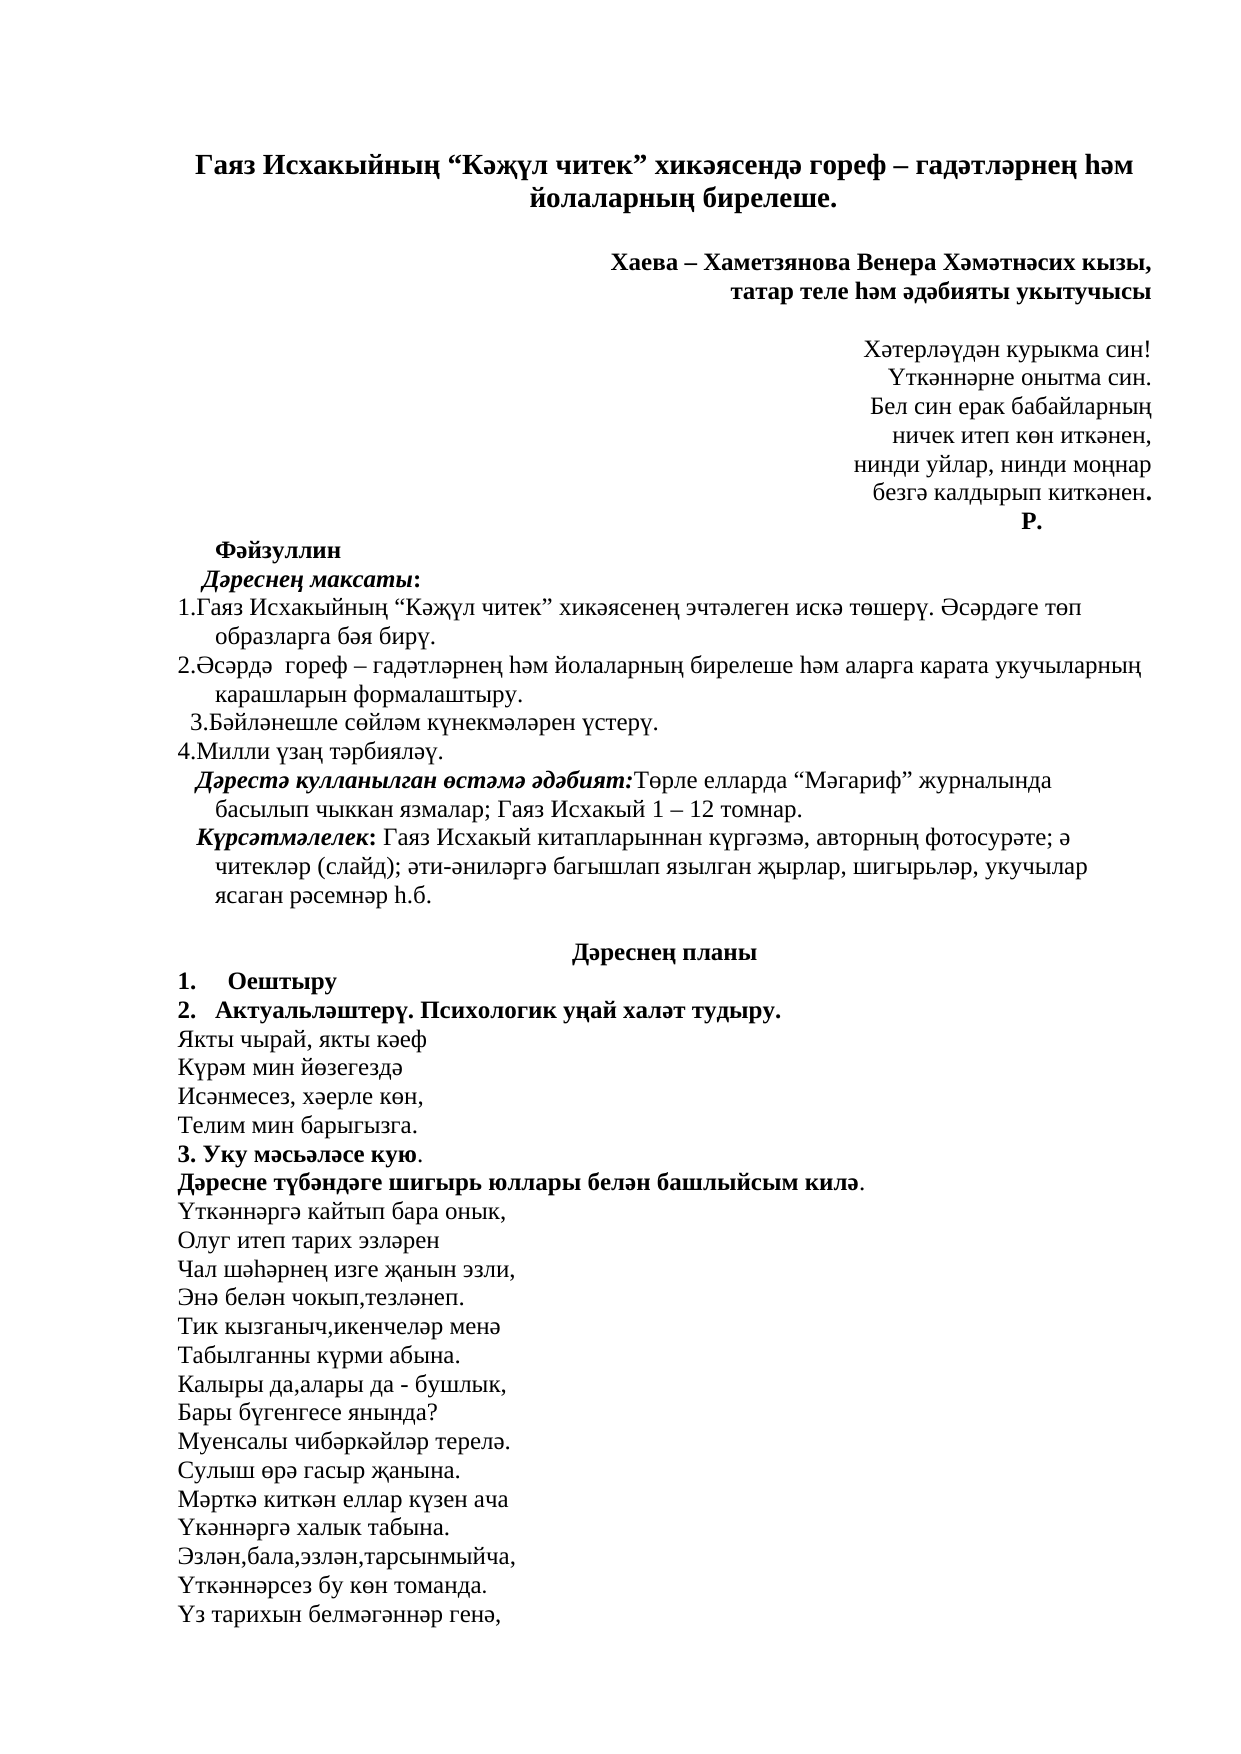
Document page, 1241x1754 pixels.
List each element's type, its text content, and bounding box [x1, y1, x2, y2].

text 2. Актуальләштерү. Психологик уңай халәт тудыру. [177, 995, 1152, 1024]
text Энә белән чокып,тезләнеп. [177, 1282, 1152, 1311]
text Дәреснең максаты: [177, 564, 1152, 592]
text Р. Фәйзуллин [177, 506, 1152, 564]
text Тик кызганыч,икенчеләр менә [177, 1311, 1152, 1340]
text ничек итеп көн иткәнен, [177, 420, 1152, 449]
text Дәресне түбәндәге шигырь юллары белән башлыйсым килә. [177, 1167, 1152, 1196]
text Телим мин барыгызга. [177, 1110, 1152, 1139]
text 1. Оештыру [177, 966, 1152, 995]
text 4.Милли үзаң тәрбияләү. [177, 736, 1152, 765]
text Бары бүгенгесе янында? [177, 1397, 1152, 1426]
text нинди уйлар, нинди моңнар [177, 449, 1152, 477]
text 3. Уку мәсьәләсе кую. [177, 1139, 1152, 1167]
text Күрсәтмәлелек: Гаяз Исхакый китапларыннан күргәзмә, авторның фотосурәте; ә читекләр (слайд); әти-әниләргә багышлап язылган җырлар, шигырьләр, укучылар ясаган рәсемнәр һ.б. [177, 822, 1152, 909]
text Сулыш өрә гасыр җанына. [177, 1455, 1152, 1484]
text Бел син ерак бабайларның [177, 391, 1152, 420]
text Дәрестә кулланылган өстәмә әдәбият:Төрле елларда “Мәгариф” журналында басылып чыккан язмалар; Гаяз Исхакый 1 – 12 томнар. [177, 765, 1152, 822]
text Гаяз Исхакыйның “Кәҗүл читек” хикәясендә гореф – гадәтләрнең һәм йолаларның бирелеше. [177, 147, 1152, 214]
text безгә калдырып киткәнен. [177, 477, 1152, 506]
text 3.Бәйләнешле сөйләм күнекмәләрен үстерү. [177, 707, 1152, 736]
text Үткәннәргә кайтып бара онык, [177, 1196, 1152, 1225]
text Мәрткә киткән еллар күзен ача [177, 1484, 1152, 1512]
text Калыры да,алары да - бушлык, [177, 1369, 1152, 1397]
text Табылганны күрми абына. [177, 1340, 1152, 1369]
text Үткәннәрне онытма син. [177, 362, 1152, 391]
text Олуг итеп тарих эзләрен [177, 1225, 1152, 1254]
text татар теле һәм әдәбияты укытучысы [177, 276, 1152, 305]
text Хаева – Хаметзянова Венера Хәмәтнәсих кызы, [177, 247, 1152, 276]
text Хәтерләүдән курыкма син! [177, 334, 1152, 362]
text Күрәм мин йөзегездә [177, 1052, 1152, 1081]
text Дәреснең планы [177, 937, 1152, 966]
text Исәнмесез, хәерле көн, [177, 1081, 1152, 1110]
text 2.Әсәрдә гореф – гадәтләрнең һәм йолаларның бирелеше һәм аларга карата укучыларның карашларын формалаштыру. [177, 650, 1152, 707]
text Чал шәһәрнең изге җанын эзли, [177, 1254, 1152, 1282]
text Якты чырай, якты кәеф [177, 1024, 1152, 1052]
text Муенсалы чибәркәйләр терелә. [177, 1426, 1152, 1455]
text Үз тарихын белмәгәннәр генә, [177, 1599, 1152, 1628]
text 1.Гаяз Исхакыйның “Кәҗүл читек” хикәясенең эчтәлеген искә төшерү. Әсәрдәге төп образларга бәя бирү. [177, 592, 1152, 650]
text Эзлән,бала,эзлән,тарсынмыйча, [177, 1541, 1152, 1570]
text Үткәннәрсез бу көн томанда. [177, 1570, 1152, 1599]
text Үкәннәргә халык табына. [177, 1512, 1152, 1541]
